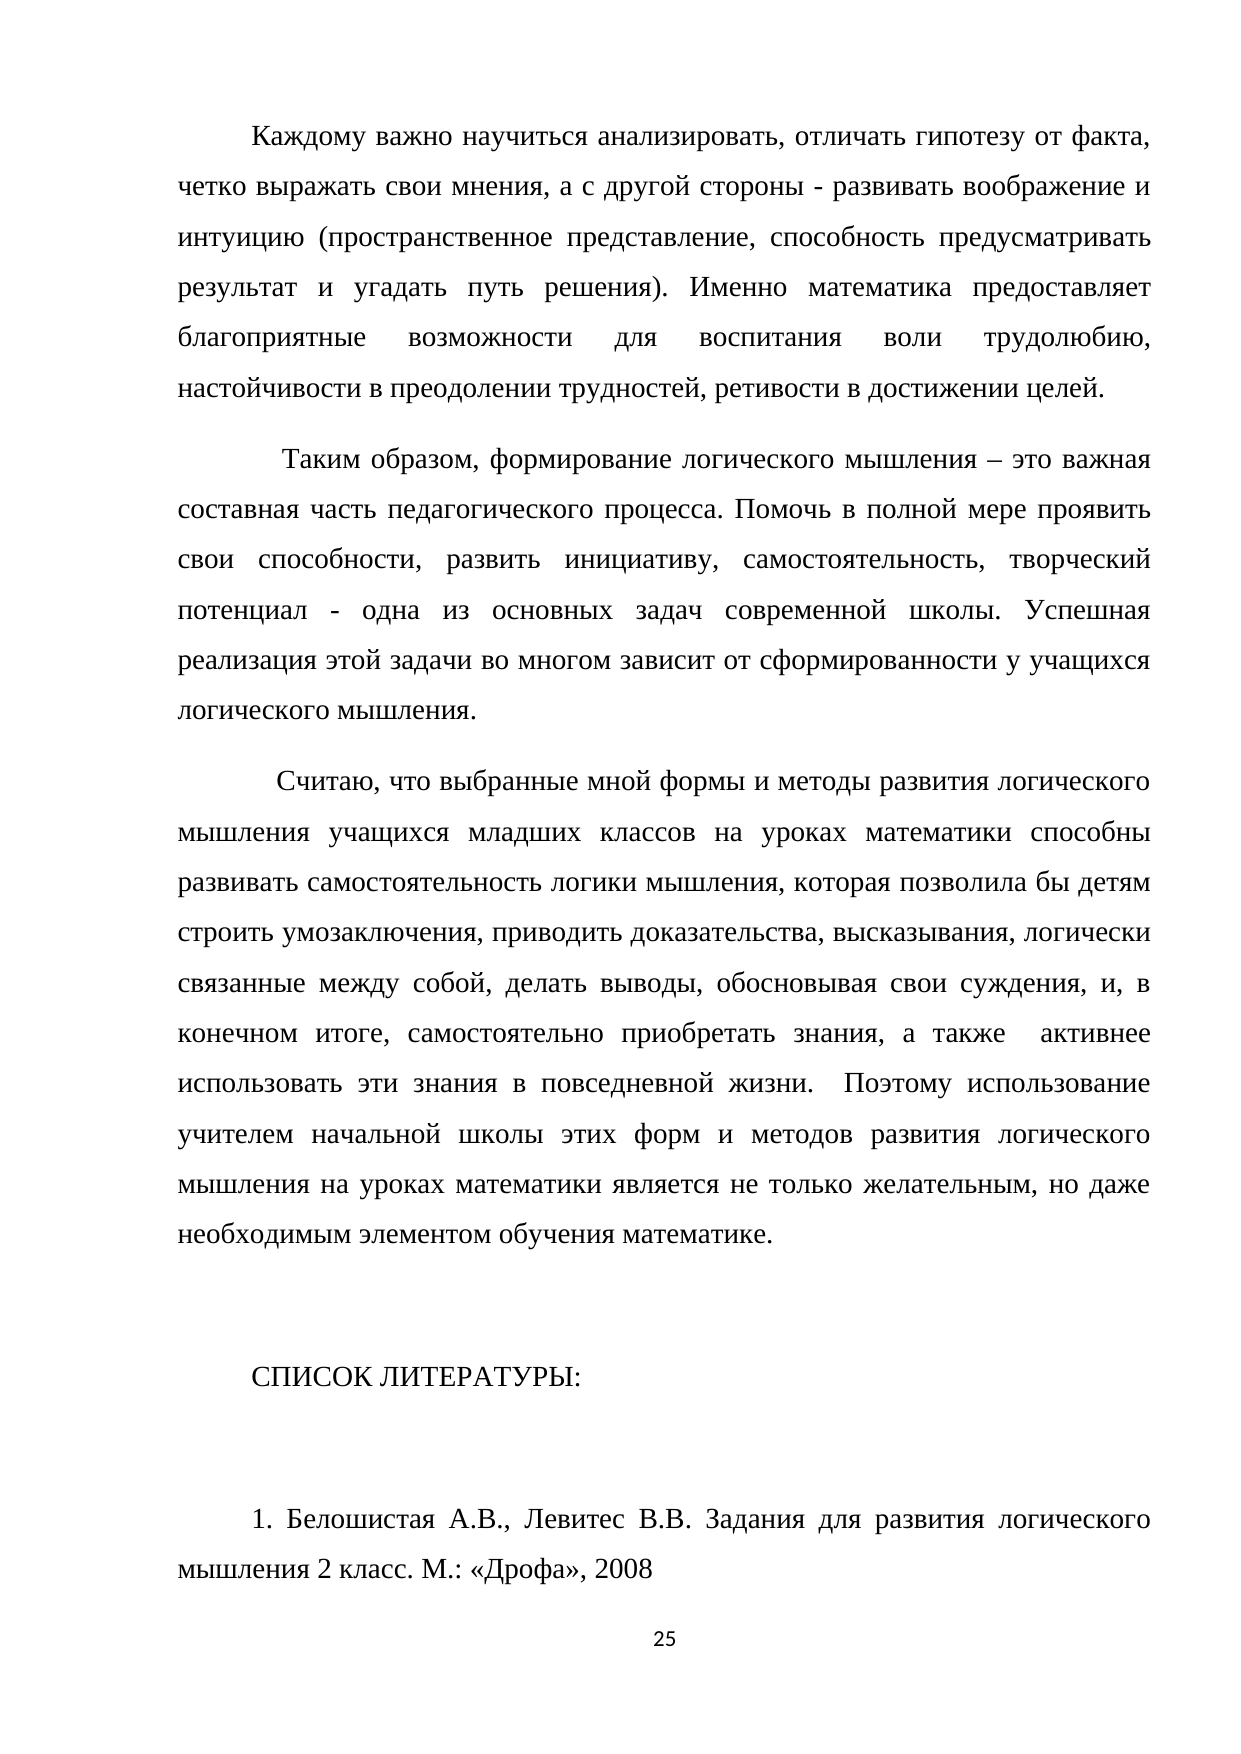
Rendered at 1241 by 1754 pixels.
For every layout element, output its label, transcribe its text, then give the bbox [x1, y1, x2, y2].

text Считаю, что выбранные мной формы и методы развития логического мышления учащихся младших классов на уроках математики способны развивать самостоятельность логики мышления, которая позволила бы детям строить умозаключения, приводить доказательства, высказывания, логически связанные между собой, делать выводы, обосновывая свои суждения, и, в конечном итоге, самостоятельно приобретать знания, а также активнее использовать эти знания в повседневной жизни. Поэтому использование учителем начальной школы этих форм и методов развития логического мышления на уроках математики является не только желательным, но даже необходимым элементом обучения математике. [177, 763, 1152, 1250]
text Таким образом, формирование логического мышления – это важная составная часть педагогического процесса. Помочь в полной мере проявить свои способности, развить инициативу, самостоятельность, творческий потенциал - одна из основных задач современной школы. Успешная реализация этой задачи во многом зависит от сформированности у учащихся логического мышления. [177, 441, 1152, 726]
text СПИСОК ЛИТЕРАТУРЫ: [177, 1359, 1152, 1392]
text 1. Белошистая А.В., Левитес В.В. Задания для развития логического мышления 2 класс. М.: «Дрофа», 2008 [177, 1501, 1152, 1585]
text Каждому важно научиться анализировать, отличать гипотезу от факта, четко выражать свои мнения, а с другой стороны - развивать воображение и интуицию (пространственное представление, способность предусматривать результат и угадать путь решения). Именно математика предоставляет благоприятные возможности для воспитания воли трудолюбию, настойчивости в преодолении трудностей, ретивости в достижении целей. [177, 118, 1152, 403]
